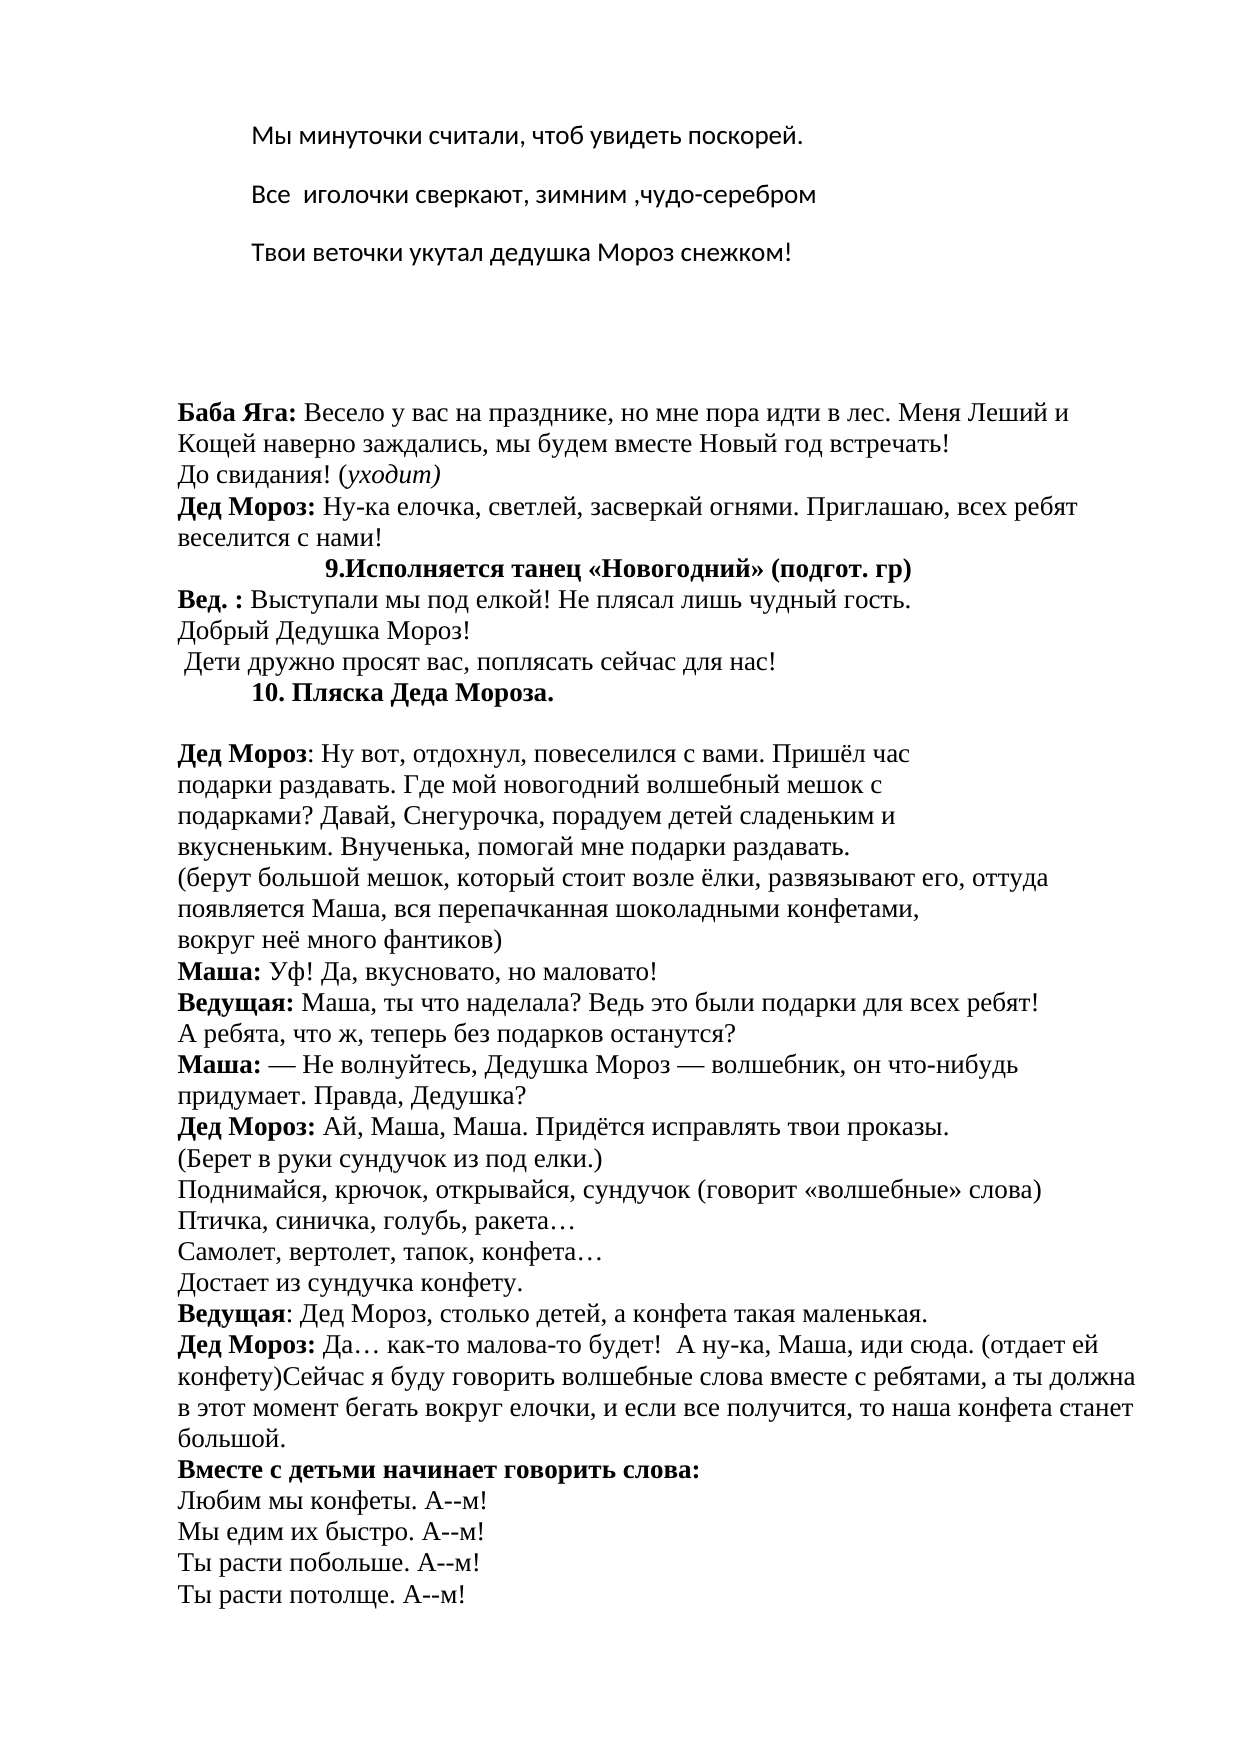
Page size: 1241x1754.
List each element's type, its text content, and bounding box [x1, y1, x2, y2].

text Баба Яга: Весело у вас на празднике, но мне пора идти в лес. Меня Леший и Кощей наверно заждались, мы будем вместе Новый год встречать! [177, 396, 1152, 458]
text Дед Мороз: Ну вот, отдохнул, повеселился с вами. Пришёл час подарки раздавать. Где мой новогодний волшебный мешок с подарками? Давай, Снегурочка, порадуем детей сладеньким и вкусненьким. Внученька, помогай мне подарки раздавать. (берут большой мешок, который стоит возле ёлки, развязывают его, оттуда появляется Маша, вся перепачканная шоколадными конфетами, вокруг неё много фантиков) Маша: Уф! Да, вкусновато, но маловато! Ведущая: Маша, ты что наделала? Ведь это были подарки для всех ребят! А ребята, что ж, теперь без подарков останутся? Маша: — Не волнуйтесь, Дедушка Мороз — волшебник, он что-нибудь придумает. Правда, Дедушка? Дед Мороз: Ай, Маша, Маша. Придётся исправлять твои проказы. [177, 737, 1152, 1142]
text (Берет в руки сундучок из под елки.) [177, 1142, 1152, 1173]
text 10. Пляска Деда Мороза. [177, 676, 1152, 708]
text До свидания! (уходит) [177, 458, 1152, 489]
text Дед Мороз: Ну-ка елочка, светлей, засверкай огнями. Приглашаю, всех ребят веселится с нами! [177, 489, 1152, 552]
text Все иголочки сверкают, зимним ,чудо-серебром [177, 177, 1152, 210]
text Добрый Дедушка Мороз! [177, 614, 1152, 645]
text 9.Исполняется танец «Новогодний» (подгот. гр) [251, 552, 1152, 583]
text Мы минуточки считали, чтоб увидеть поскорей. [177, 118, 1152, 151]
text Твои веточки укутал дедушка Мороз снежком! [83, 236, 1152, 269]
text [177, 1328, 1152, 1609]
text Поднимайся, крючок, открывайся, сундучок (говорит «волшебные» слова) Птичка, синичка, голубь, ракета… Самолет, вертолет, тапок, конфета… Достает из сундучка конфету. Ведущая: Дед Мороз, столько детей, а конфета такая маленькая. [177, 1173, 1152, 1328]
text Вед. : Выступали мы под елкой! Не плясал лишь чудный гость. [177, 583, 1152, 614]
text Дети дружно просят вас, поплясать сейчас для нас! [177, 645, 1152, 676]
